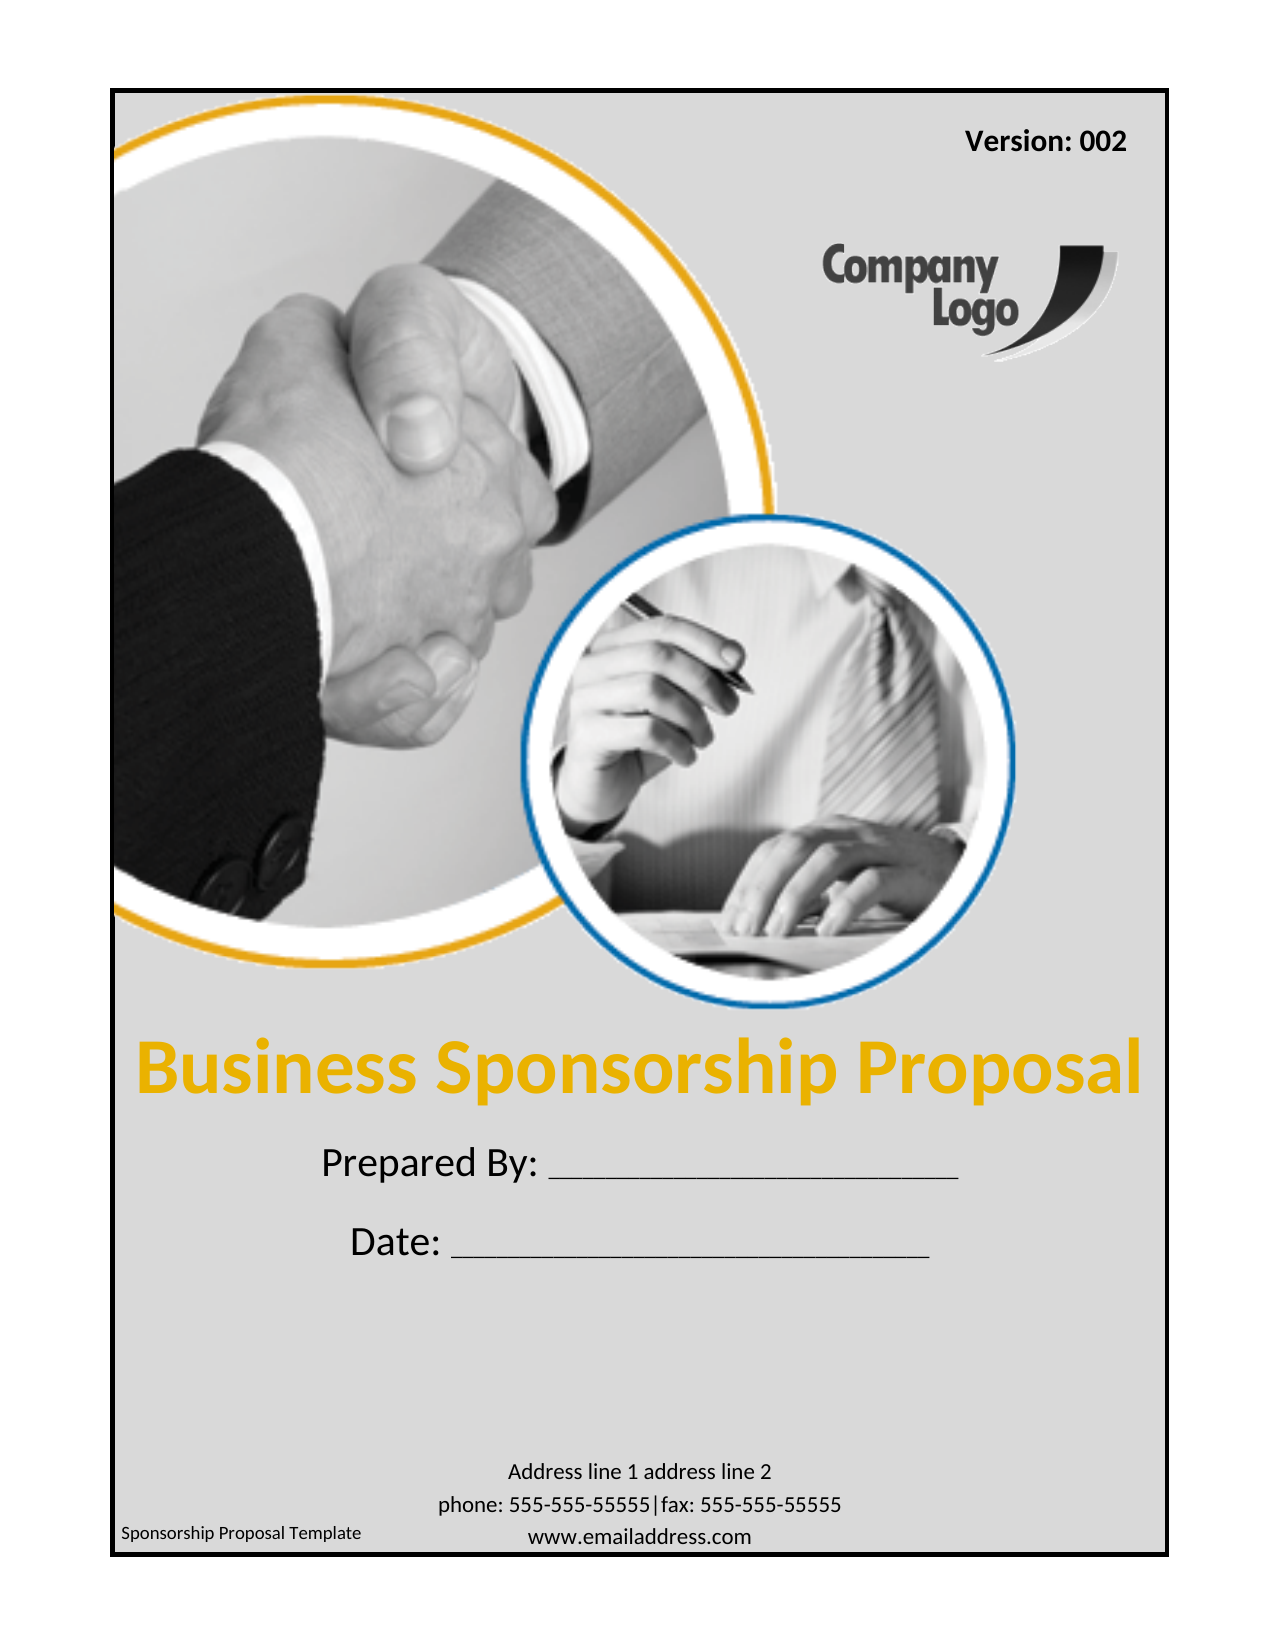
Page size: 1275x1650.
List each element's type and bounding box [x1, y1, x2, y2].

picture [1035, 139, 1042, 148]
picture [114, 90, 1130, 1022]
